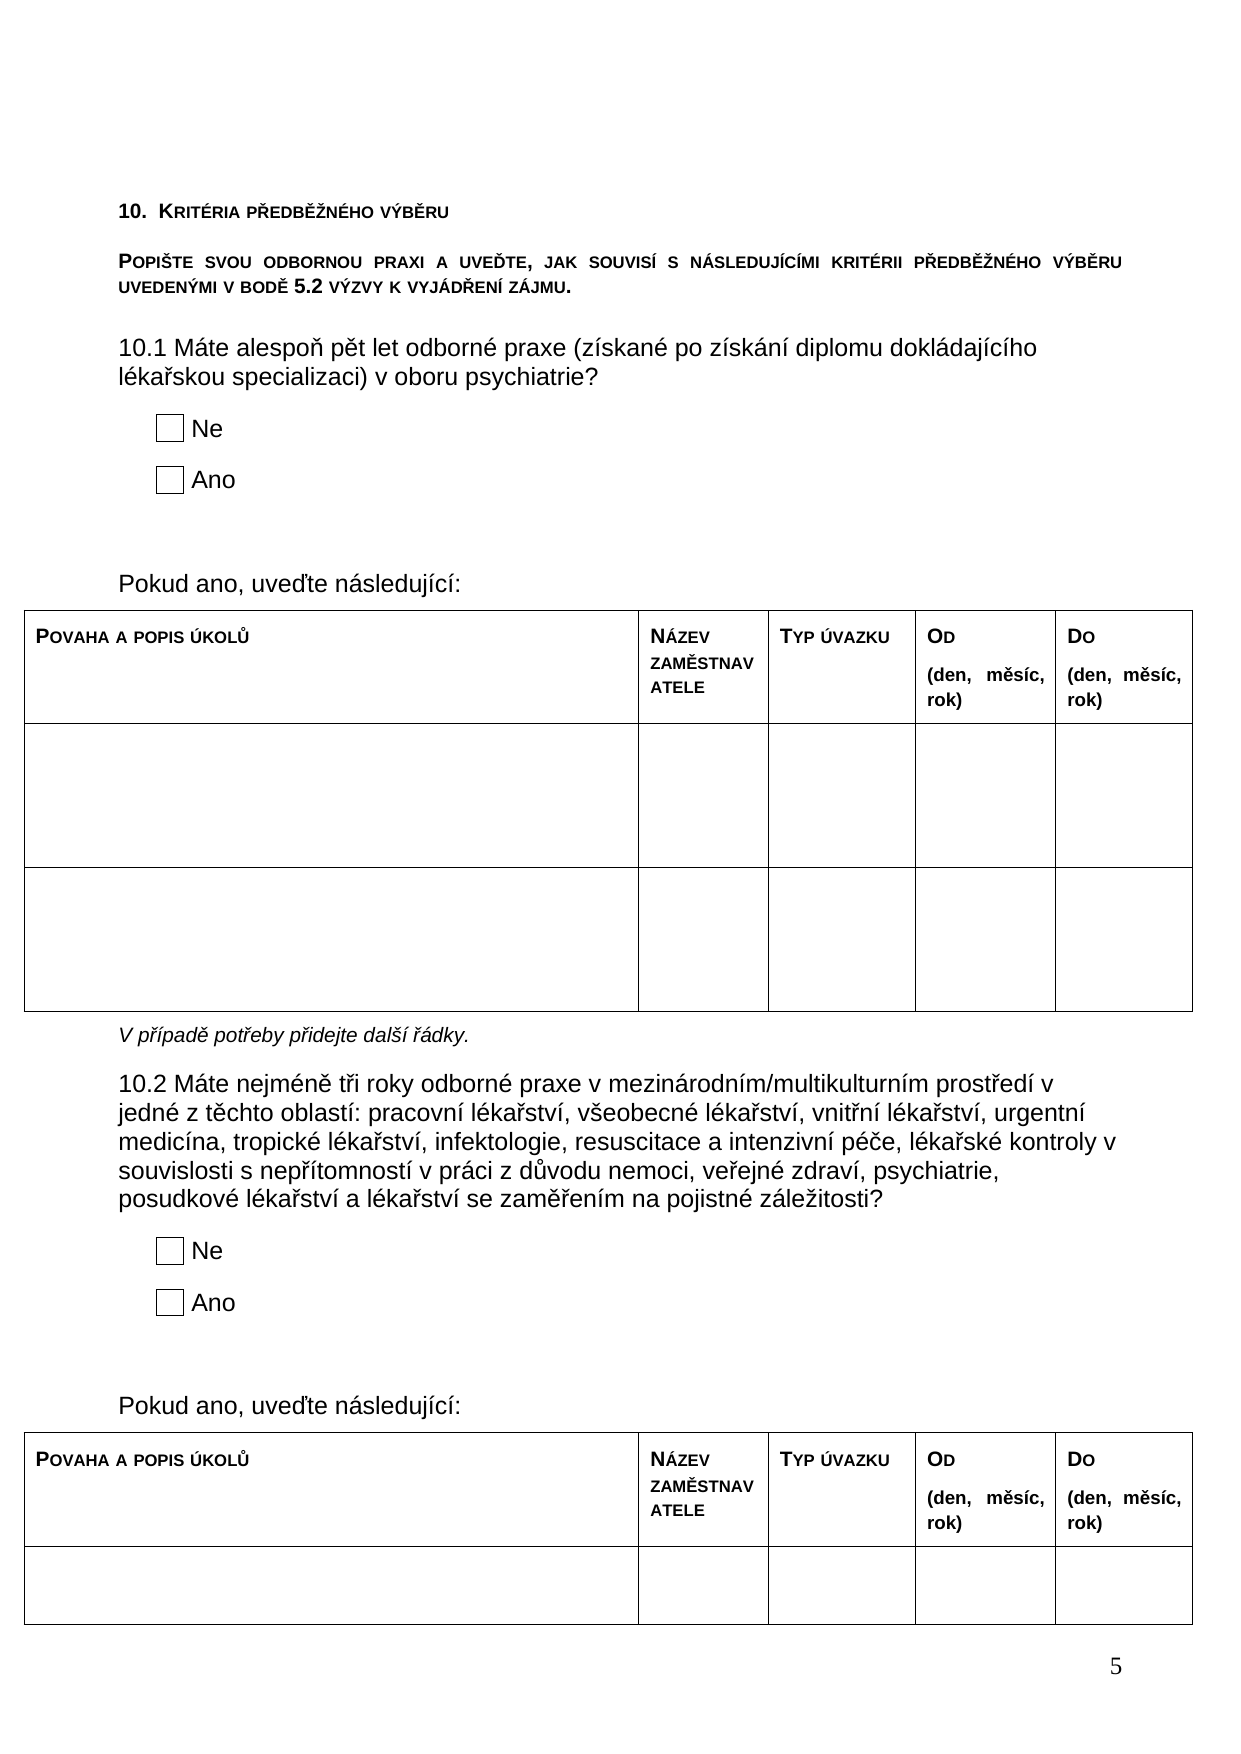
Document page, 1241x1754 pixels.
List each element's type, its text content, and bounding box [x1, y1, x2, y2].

table_header Typ úvazku [769, 611, 915, 723]
text Pokud ano, uveďte následující: [118, 1391, 1122, 1420]
table_cell [769, 1547, 915, 1623]
text V případě potřeby přidejte další řádky. [118, 1022, 1122, 1046]
table_header Do (den, měsíc, rok) [1056, 611, 1192, 723]
table_header Název zaměstnavatele [639, 611, 768, 723]
table_cell [1056, 868, 1192, 1011]
text Popište svou odbornou praxi a uveďte, jak souvisí s následujícími kritérii předběžného výběru uvedenými v bodě 5.2 výzvy k vyjádření zájmu. [118, 248, 1122, 298]
text 10.2 Máte nejméně tři roky odborné praxe v mezinárodním/multikulturním prostředí v jedné z těchto oblastí: pracovní lékařství, všeobecné lékařství, vnitřní lékařství, urgentní medicína, tropické lékařství, infektologie, resuscitace a intenzivní péče, lékařské kontroly v souvislosti s nepřítomností v práci z důvodu nemoci, veřejné zdraví, psychiatrie, posudkové lékařství a lékařství se zaměřením na pojistné záležitosti? [118, 1069, 1122, 1213]
table_cell [25, 868, 638, 1011]
table_header Povaha a popis úkolů [25, 1433, 638, 1546]
table_cell [639, 724, 768, 867]
table_cell [639, 868, 768, 1011]
table_cell [1056, 724, 1192, 867]
text Ano [155, 465, 1122, 494]
text Ano [155, 1288, 1122, 1316]
text Ne [155, 1236, 1122, 1265]
table_header Typ úvazku [769, 1433, 915, 1546]
table_cell [1056, 1547, 1192, 1623]
text Pokud ano, uveďte následující: [118, 568, 1122, 597]
table_cell [769, 868, 915, 1011]
text Ne [155, 413, 1122, 442]
text 10. Kritéria předběžného výběru [118, 198, 1122, 223]
table_cell [916, 1547, 1055, 1623]
table_header Povaha a popis úkolů [25, 611, 638, 723]
table_header Název zaměstnavatele [639, 1433, 768, 1546]
table_cell [25, 1547, 638, 1623]
table_cell [25, 724, 638, 867]
table_header Od (den, měsíc, rok) [916, 611, 1055, 723]
table_cell [916, 868, 1055, 1011]
table_cell [639, 1547, 768, 1623]
table_cell [916, 724, 1055, 867]
table_header Od (den, měsíc, rok) [916, 1433, 1055, 1546]
table_cell [769, 724, 915, 867]
table_header Do (den, měsíc, rok) [1056, 1433, 1192, 1546]
text 10.1 Máte alespoň pět let odborné praxe (získané po získání diplomu dokládajícího lékařskou specializaci) v oboru psychiatrie? [118, 333, 1122, 391]
